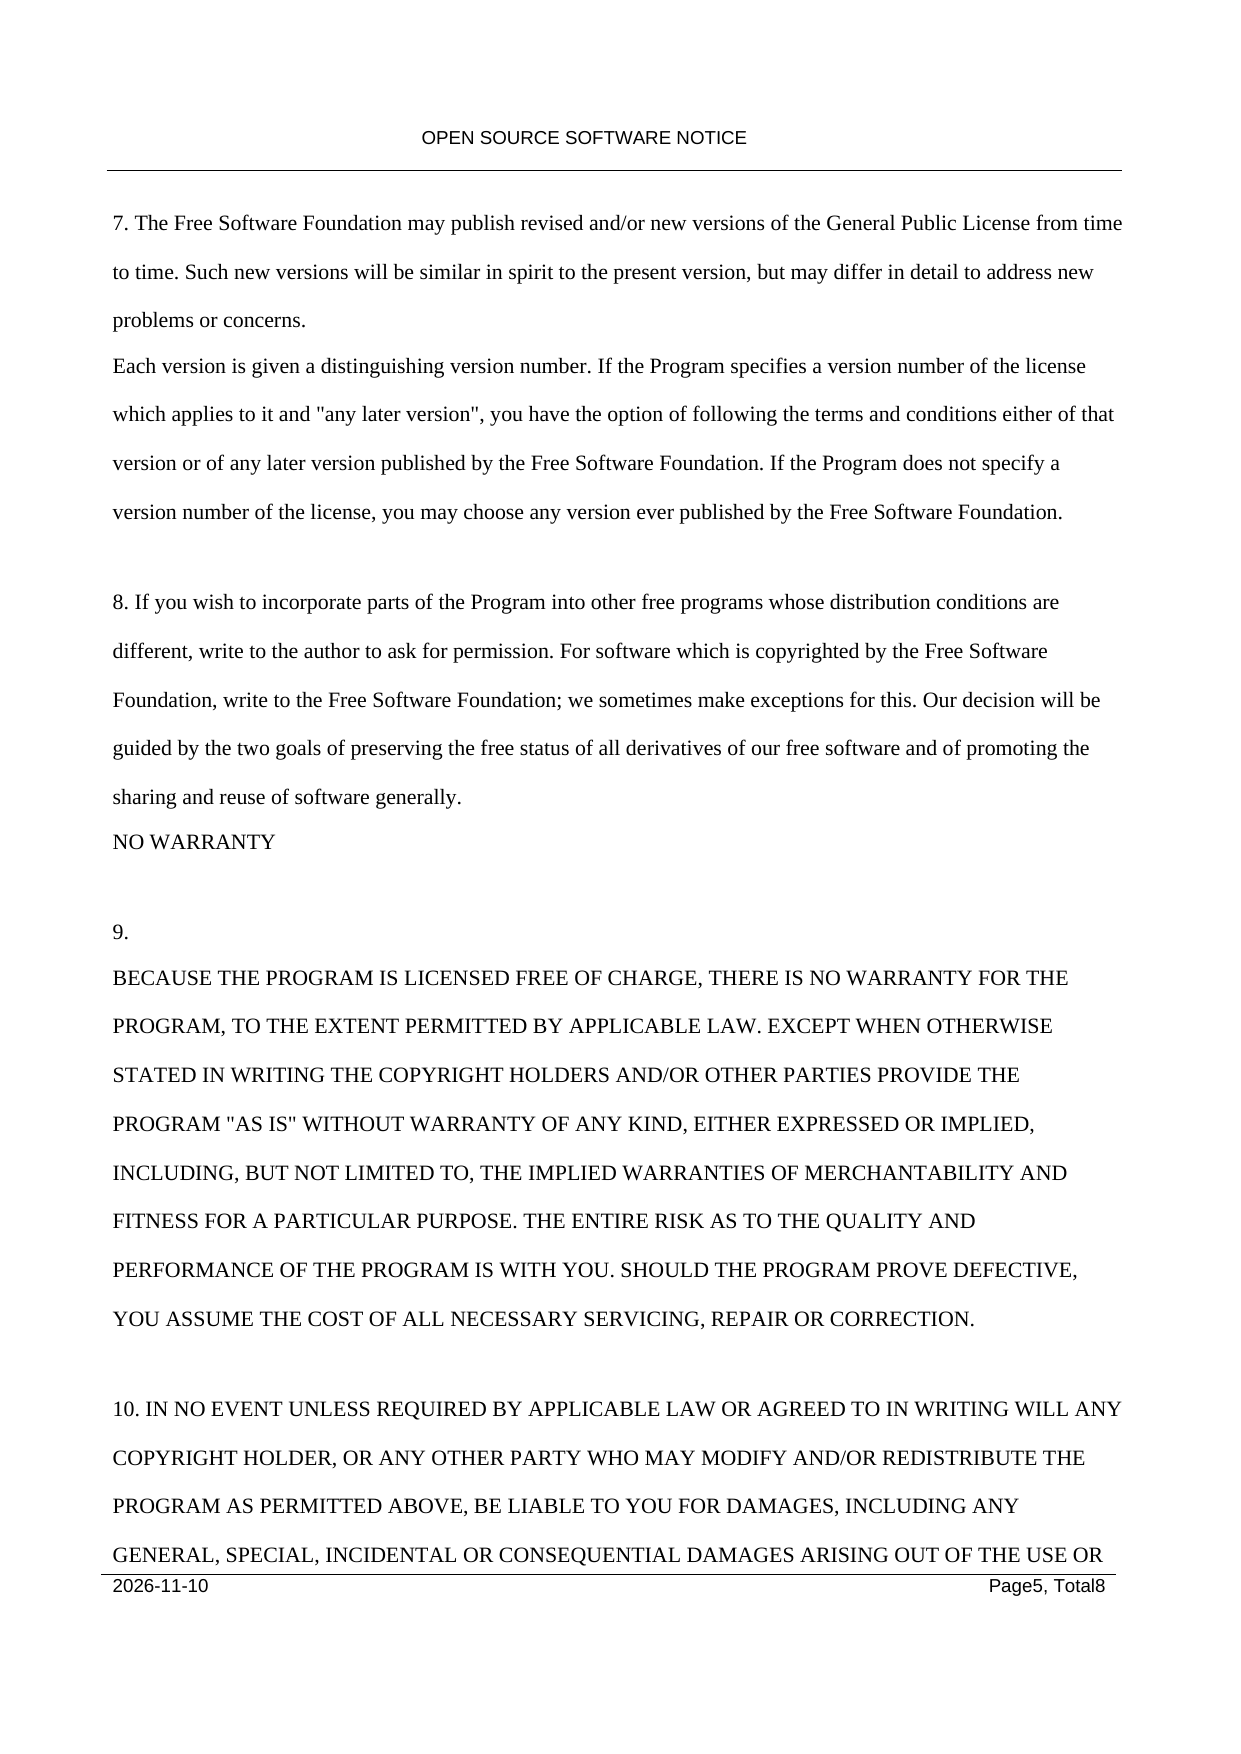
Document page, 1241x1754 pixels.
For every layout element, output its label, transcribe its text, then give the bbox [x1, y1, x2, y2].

text BECAUSE THE PROGRAM IS LICENSED FREE OF CHARGE, THERE IS NO WARRANTY FOR THE PROGRAM, TO THE EXTENT PERMITTED BY APPLICABLE LAW. EXCEPT WHEN OTHERWISE STATED IN WRITING THE COPYRIGHT HOLDERS AND/OR OTHER PARTIES PROVIDE THE PROGRAM "AS IS" WITHOUT WARRANTY OF ANY KIND, EITHER EXPRESSED OR IMPLIED, INCLUDING, BUT NOT LIMITED TO, THE IMPLIED WARRANTIES OF MERCHANTABILITY AND FITNESS FOR A PARTICULAR PURPOSE. THE ENTIRE RISK AS TO THE QUALITY AND PERFORMANCE OF THE PROGRAM IS WITH YOU. SHOULD THE PROGRAM PROVE DEFECTIVE, YOU ASSUME THE COST OF ALL NECESSARY SERVICING, REPAIR OR CORRECTION. [112, 961, 1128, 1334]
text 7. The Free Software Foundation may publish revised and/or new versions of the General Public License from time to time. Such new versions will be similar in spirit to the present version, but may differ in detail to address new problems or concerns. [112, 206, 1128, 336]
text NO WARRANTY [112, 826, 1128, 858]
text 8. If you wish to incorporate parts of the Program into other free programs whose distribution conditions are different, write to the author to ask for permission. For software which is copyrighted by the Free Software Foundation, write to the Free Software Foundation; we sometimes make exceptions for this. Our decision will be guided by the two goals of preserving the free status of all derivatives of our free software and of promoting the sharing and reuse of software generally. [112, 585, 1128, 813]
text 9. [112, 916, 1128, 948]
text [112, 1392, 1128, 1571]
text Each version is given a distinguishing version number. If the Program specifies a version number of the license which applies to it and "any later version", you have the option of following the terms and conditions either of that version or of any later version published by the Free Software Foundation. If the Program does not specify a version number of the license, you may choose any version ever published by the Free Software Foundation. [112, 349, 1128, 528]
